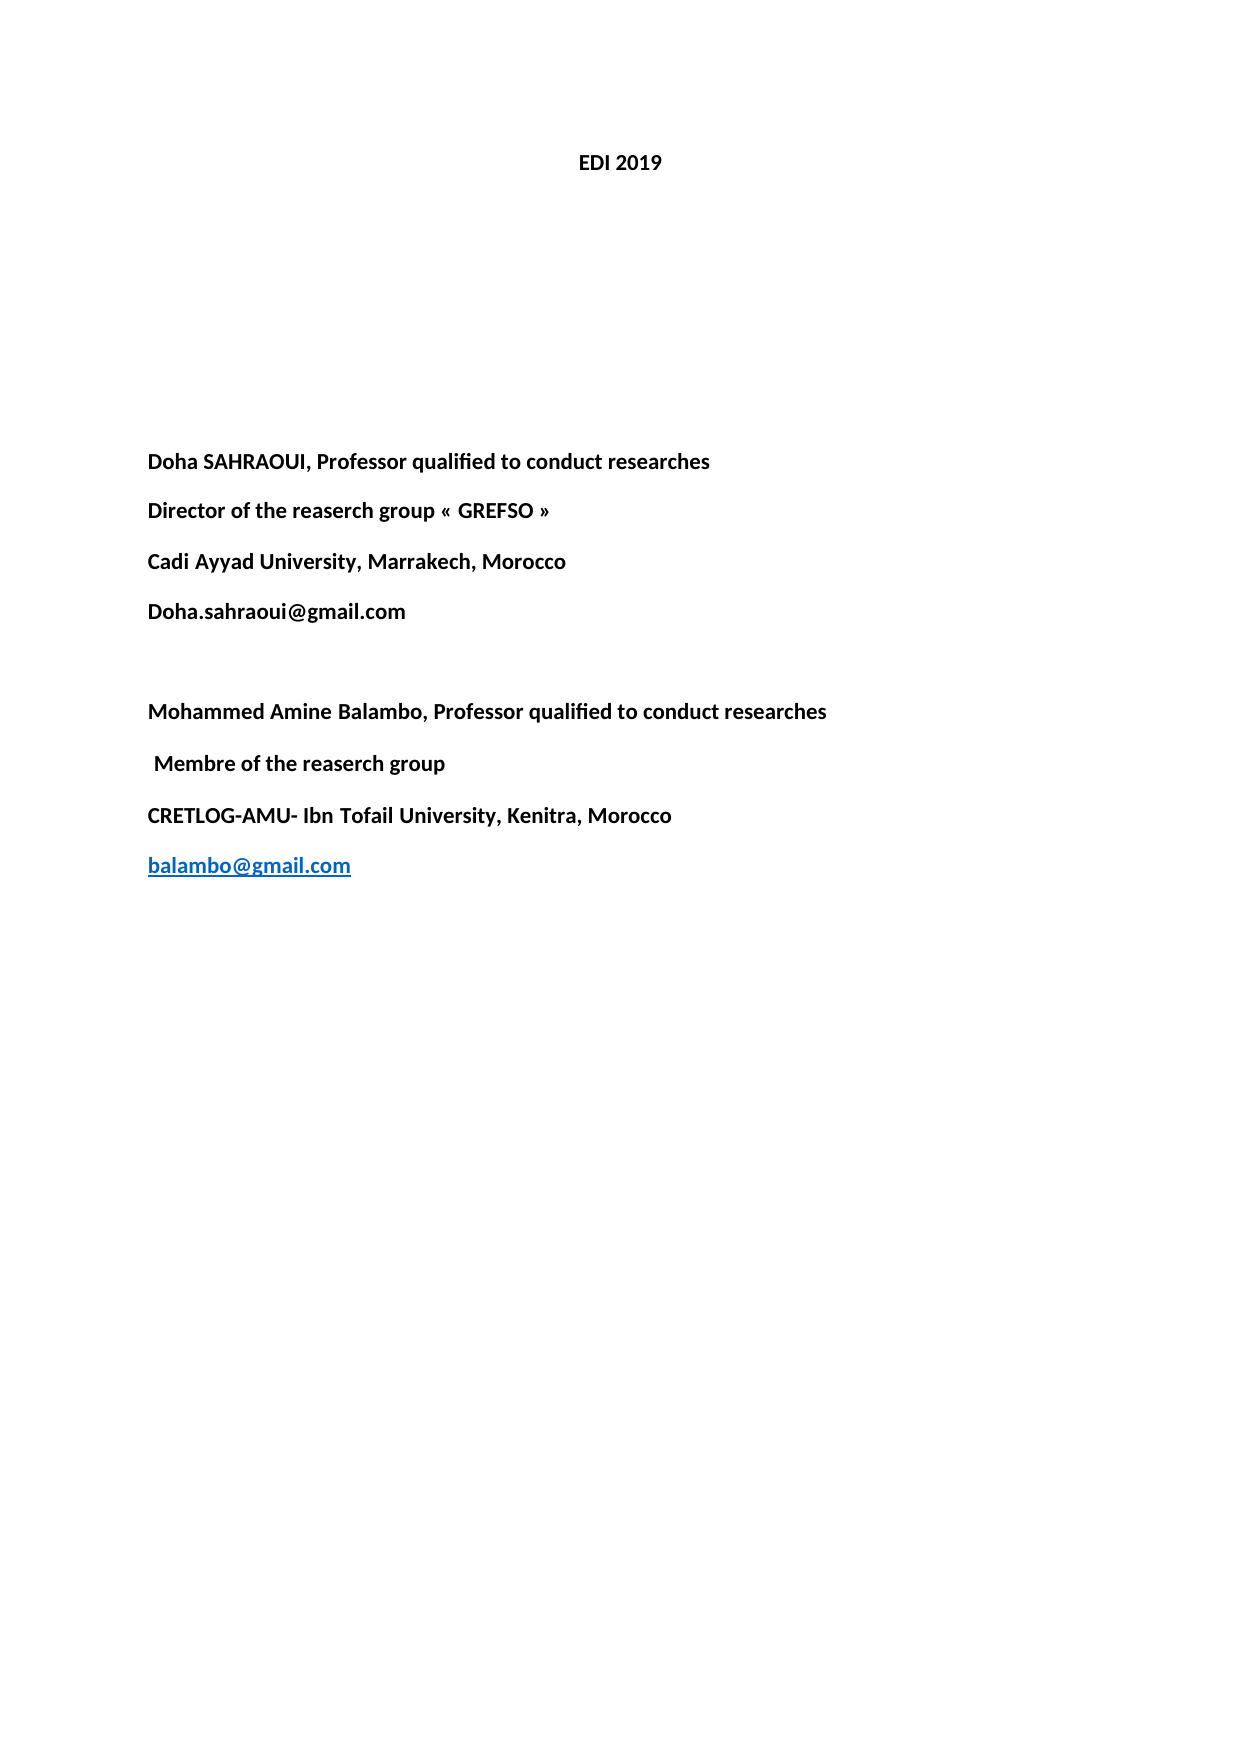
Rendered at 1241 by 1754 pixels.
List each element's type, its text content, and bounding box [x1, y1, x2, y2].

text EDI 2019 [148, 148, 1093, 176]
text Doha.sahraoui@gmail.com [148, 597, 1093, 625]
text Cadi Ayyad University, Marrakech, Morocco [148, 545, 1093, 576]
text CRETLOG-AMU- Ibn Tofail University, Kenitra, Morocco [148, 799, 1093, 830]
text Membre of the reaserch group [148, 747, 1093, 778]
text Doha SAHRAOUI, Professor qualified to conduct researches [148, 447, 1093, 475]
text Director of the reaserch group « GREFSO » [148, 496, 1093, 524]
text balambo@gmail.com [148, 851, 1093, 879]
text Mohammed Amine Balambo, Professor qualified to conduct researches [148, 695, 1093, 726]
